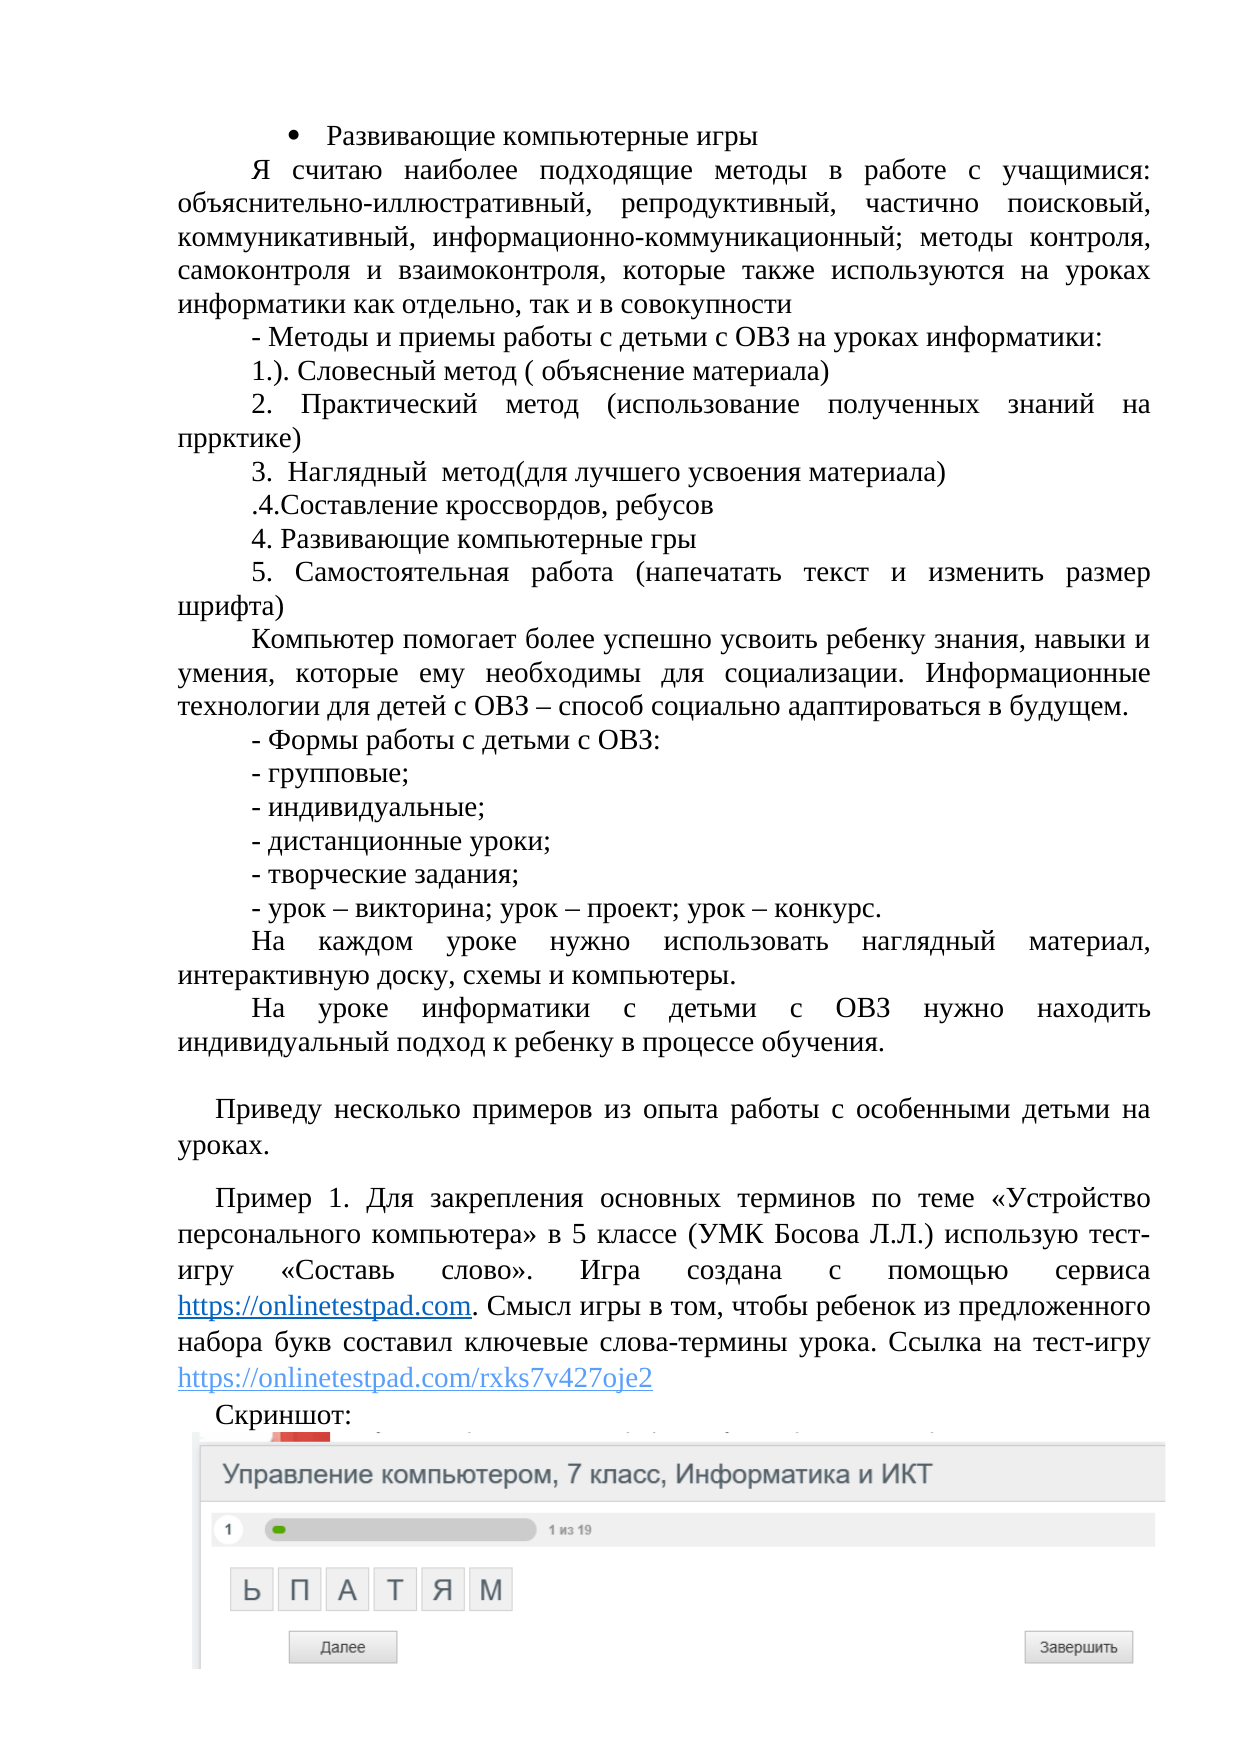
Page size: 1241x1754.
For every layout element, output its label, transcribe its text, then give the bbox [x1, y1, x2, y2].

text - групповые; [177, 756, 1152, 789]
text .4.Составление кроссвордов, ребусов [177, 487, 1152, 521]
text На каждом уроке нужно использовать наглядный материал, интерактивную доску, схемы и компьютеры. [177, 923, 1152, 990]
list Скриншот: [192, 1397, 1152, 1432]
text - урок – викторина; урок – проект; урок – конкурс. [177, 890, 1152, 923]
text 2. Практический метод (использование полученных знаний на пррктике) [177, 387, 1152, 454]
text Компьютер помогает более успешно усвоить ребенку знания, навыки и умения, которые ему необходимы для социализации. Информационные технологии для детей с ОВЗ – способ социально адаптироваться в будущем. [177, 621, 1152, 722]
list Развивающие компьютерные игры [288, 118, 1152, 152]
text 5. Самостоятельная работа (напечатать текст и изменить размер шрифта) [177, 554, 1152, 621]
text Приведу несколько примеров из опыта работы с особенными детьми на уроках. [177, 1091, 1152, 1161]
text 3. Наглядный метод(для лучшего усвоения материала) [177, 454, 1152, 487]
text - дистанционные уроки; [177, 823, 1152, 856]
text Я считаю наиболее подходящие методы в работе с учащимися: объяснительно-иллюстративный, репродуктивный, частично поисковый, коммуникативный, информационно-коммуникационный; методы контроля, самоконтроля и взаимоконтроля, которые также используются на уроках информатики как отдельно, так и в совокупности [177, 152, 1152, 319]
text 1.). Словесный метод ( объяснение материала) [177, 353, 1152, 387]
text На уроке информатики с детьми с ОВЗ нужно находить индивидуальный подход к ребенку в процессе обучения. [177, 990, 1152, 1057]
text - индивидуальные; [177, 789, 1152, 823]
picture [192, 1432, 1166, 1669]
text - Формы работы с детьми с ОВЗ: [177, 722, 1152, 756]
text 4. Развивающие компьютерные гры [177, 521, 1152, 554]
list Пример 1. Для закрепления основных терминов по теме «Устройство персонального компьютера» в 5 классе (УМК Босова Л.Л.) использую тест-игру «Составь слово». Игра создана с помощью сервиса https://onlinetestpad.com. Смысл игры в том, чтобы ребенок из предложенного набора букв составил ключевые слова-термины урока. Ссылка на тест-игру https://onlinetestpad.com/rxks7v427oje2 [177, 1180, 1152, 1394]
text - Методы и приемы работы с детьми с ОВЗ на уроках информатики: [177, 319, 1152, 353]
text - творческие задания; [177, 856, 1152, 890]
